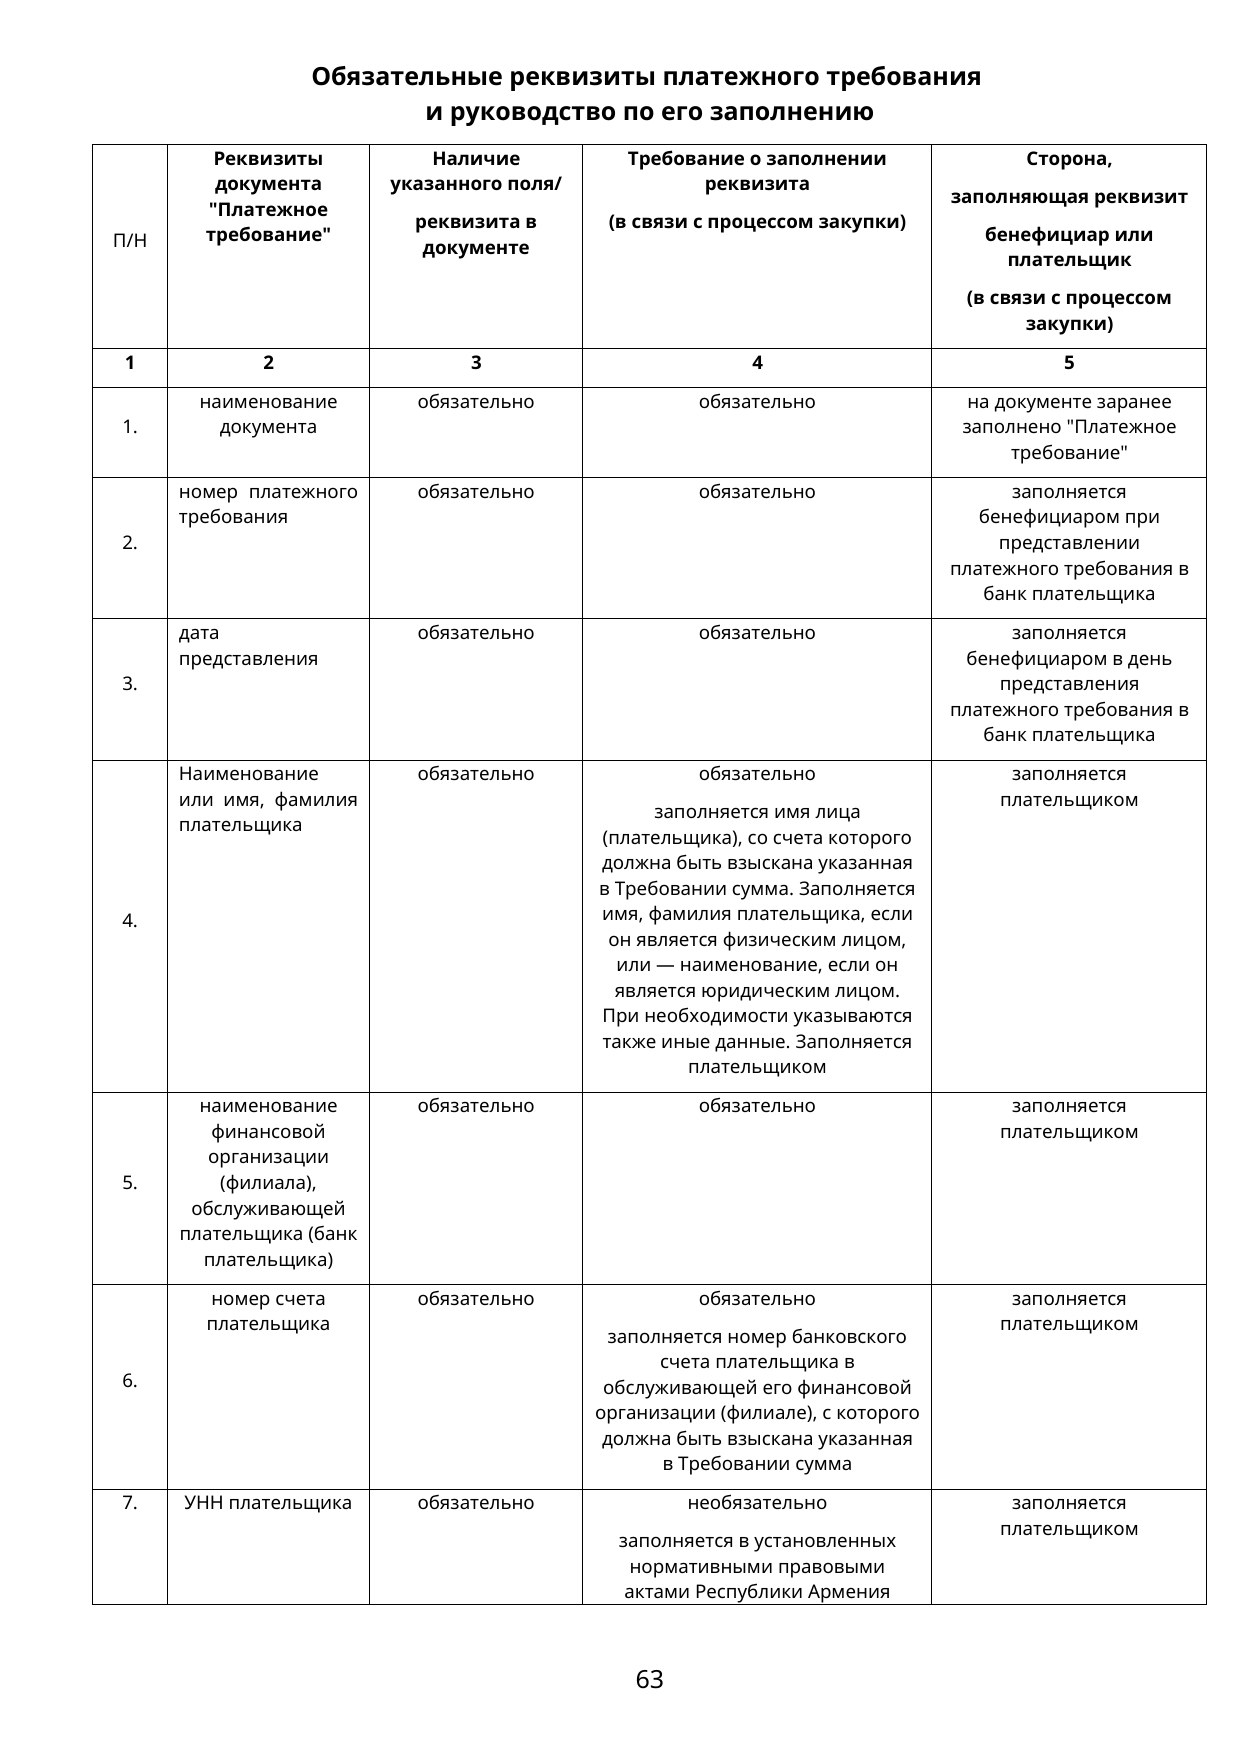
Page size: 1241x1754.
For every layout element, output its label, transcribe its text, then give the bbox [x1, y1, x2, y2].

table_cell номер платежного требования [168, 478, 369, 618]
table_cell обязательно [370, 478, 582, 618]
table_cell обязательно [370, 1285, 582, 1489]
table_cell обязательно [583, 1093, 931, 1284]
table_cell обязательно [370, 1093, 582, 1284]
table_cell заполняется плательщиком [932, 761, 1206, 1092]
table_header Реквизиты документа "Платежное требование" [168, 145, 369, 348]
table_cell 6. [93, 1285, 167, 1489]
table_cell 5 [932, 349, 1206, 387]
table_cell номер счета плательщика [168, 1285, 369, 1489]
table_cell 1 [93, 349, 167, 387]
table_cell обязательно заполняется имя лица (плательщика), со счета которого должна быть взыскана указанная в Требовании сумма. Заполняется имя, фамилия плательщика, если он является физическим лицом, или — наименование, если он является юридическим лицом. При необходимости указываются также иные данные. Заполняется плательщиком [583, 761, 931, 1092]
table_cell 2 [168, 349, 369, 387]
table_cell заполняется бенефициаром при представлении платежного требования в банк плательщика [932, 478, 1206, 618]
table_cell обязательно [583, 388, 931, 477]
table_cell 3. [93, 619, 167, 759]
table_header Требование о заполнении реквизита (в связи с процессом закупки) [583, 145, 931, 348]
table_cell обязательно [370, 388, 582, 477]
table_cell заполняется плательщиком [932, 1490, 1206, 1604]
table_cell обязательно [370, 761, 582, 1092]
table_cell обязательно [370, 1490, 582, 1604]
table_header П/Н [93, 145, 167, 348]
table_cell 4 [583, 349, 931, 387]
table_cell обязательно заполняется номер банковского счета плательщика в обслуживающей его финансовой организации (филиале), с которого должна быть взыскана указанная в Требовании сумма [583, 1285, 931, 1489]
table_cell 2. [93, 478, 167, 618]
table_cell 7. [93, 1490, 167, 1604]
table_cell заполняется бенефициаром в день представления платежного требования в банк плательщика [932, 619, 1206, 759]
table_cell 5. [93, 1093, 167, 1284]
table_header Сторона, заполняющая реквизит бенефициар или плательщик (в связи с процессом закупки) [932, 145, 1206, 348]
table_cell УНН плательщика [168, 1490, 369, 1604]
table_cell обязательно [583, 619, 931, 759]
table_cell дата представления [168, 619, 369, 759]
table_cell на документе заранее заполнено "Платежное требование" [932, 388, 1206, 477]
table_cell обязательно [583, 478, 931, 618]
text Обязательные реквизиты платежного требования и руководство по его заполнению [177, 59, 1122, 127]
table_cell обязательно [370, 619, 582, 759]
table_cell заполняется плательщиком [932, 1285, 1206, 1489]
table_cell заполняется плательщиком [932, 1093, 1206, 1284]
table_header Наличие указанного поля/ реквизита в документе [370, 145, 582, 348]
table_cell 4. [93, 761, 167, 1092]
table_cell 1. [93, 388, 167, 477]
table_cell Наименование или имя, фамилия плательщика [168, 761, 369, 1092]
table_cell наименование финансовой организации (филиала), обслуживающей плательщика (банк плательщика) [168, 1093, 369, 1284]
table_cell 3 [370, 349, 582, 387]
table_cell наименование документа [168, 388, 369, 477]
